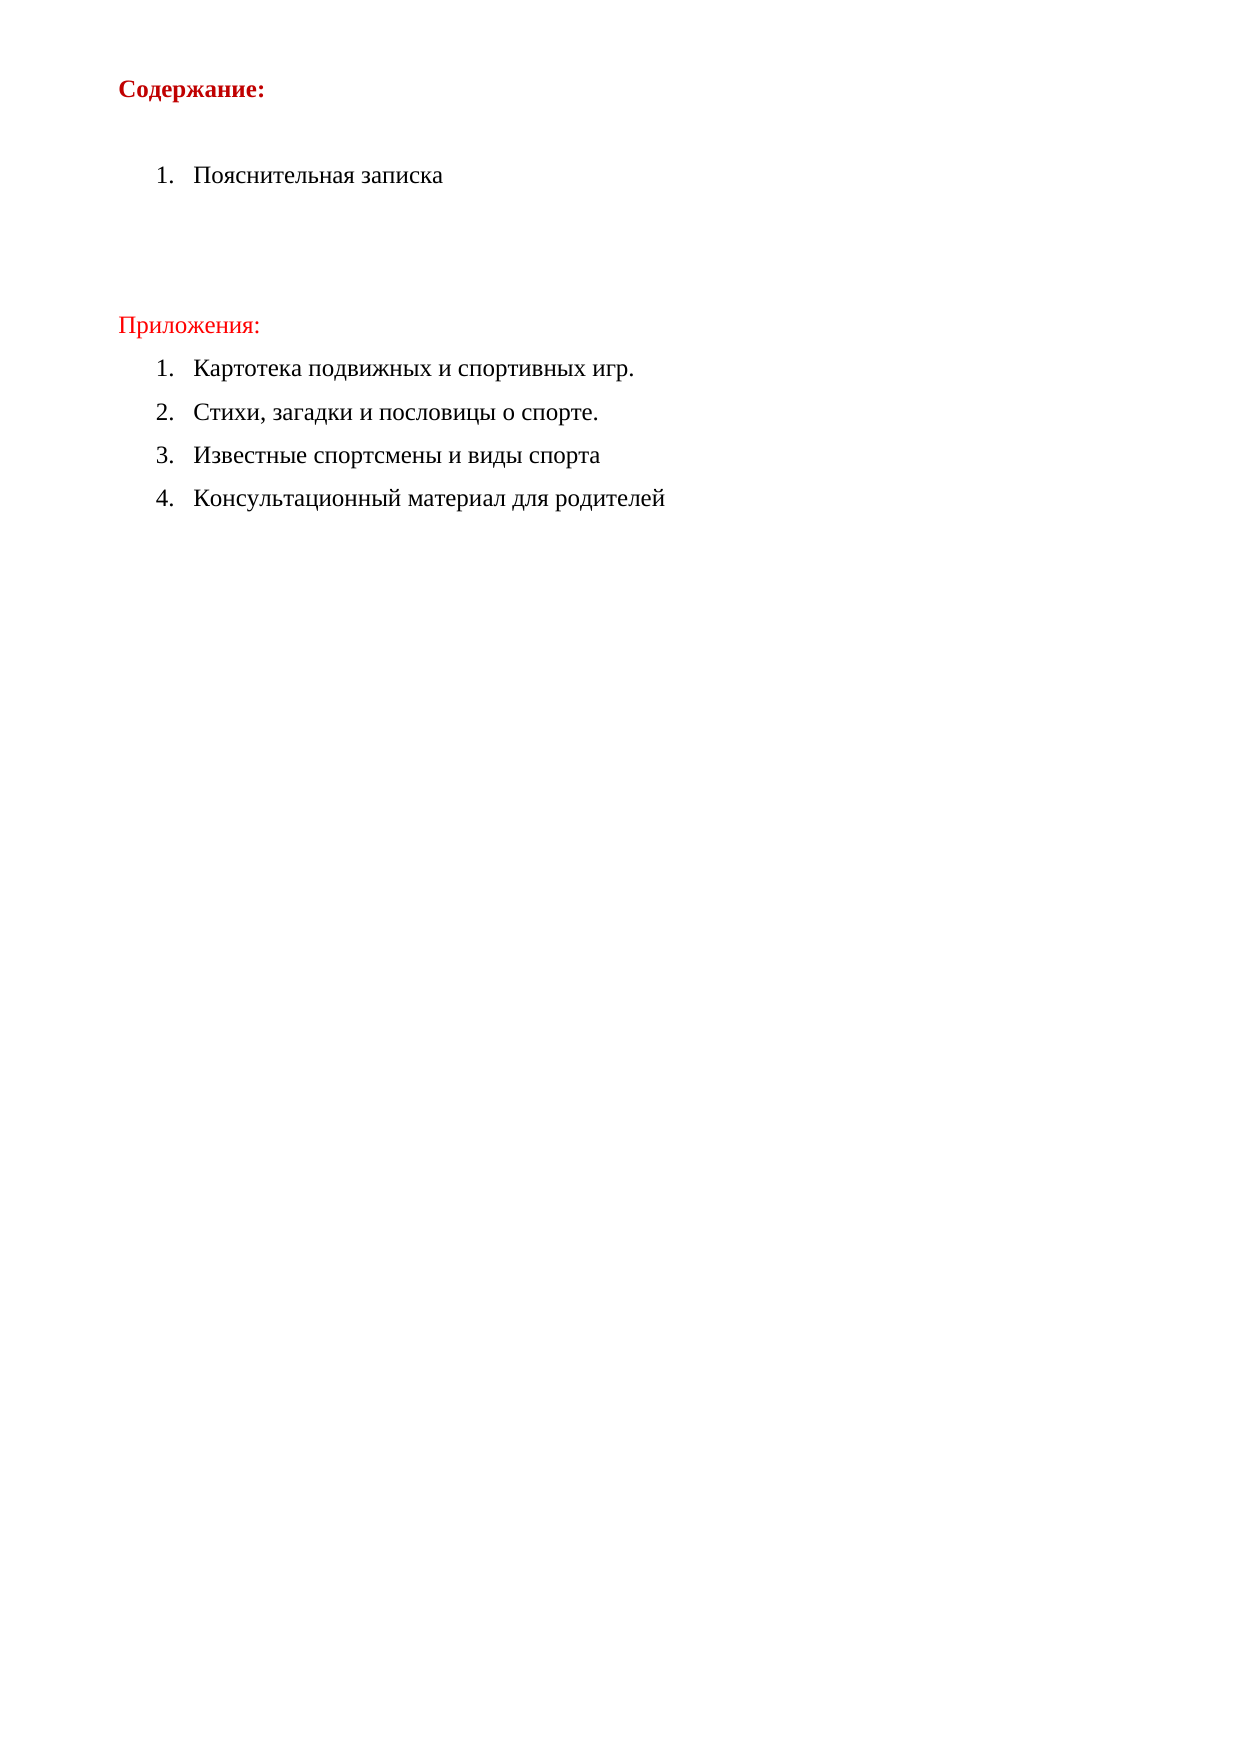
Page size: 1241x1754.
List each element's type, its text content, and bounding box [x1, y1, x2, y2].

list Картотека подвижных и спортивных игр. [156, 353, 1152, 382]
list Известные спортсмены и виды спорта [156, 440, 1152, 468]
text Приложения: [118, 310, 1152, 339]
list Пояснительная записка [156, 160, 1152, 189]
list Стихи, загадки и пословицы о спорте. [156, 397, 1152, 425]
list Консультационный материал для родителей [156, 483, 1152, 512]
text Содержание: [118, 74, 1152, 103]
